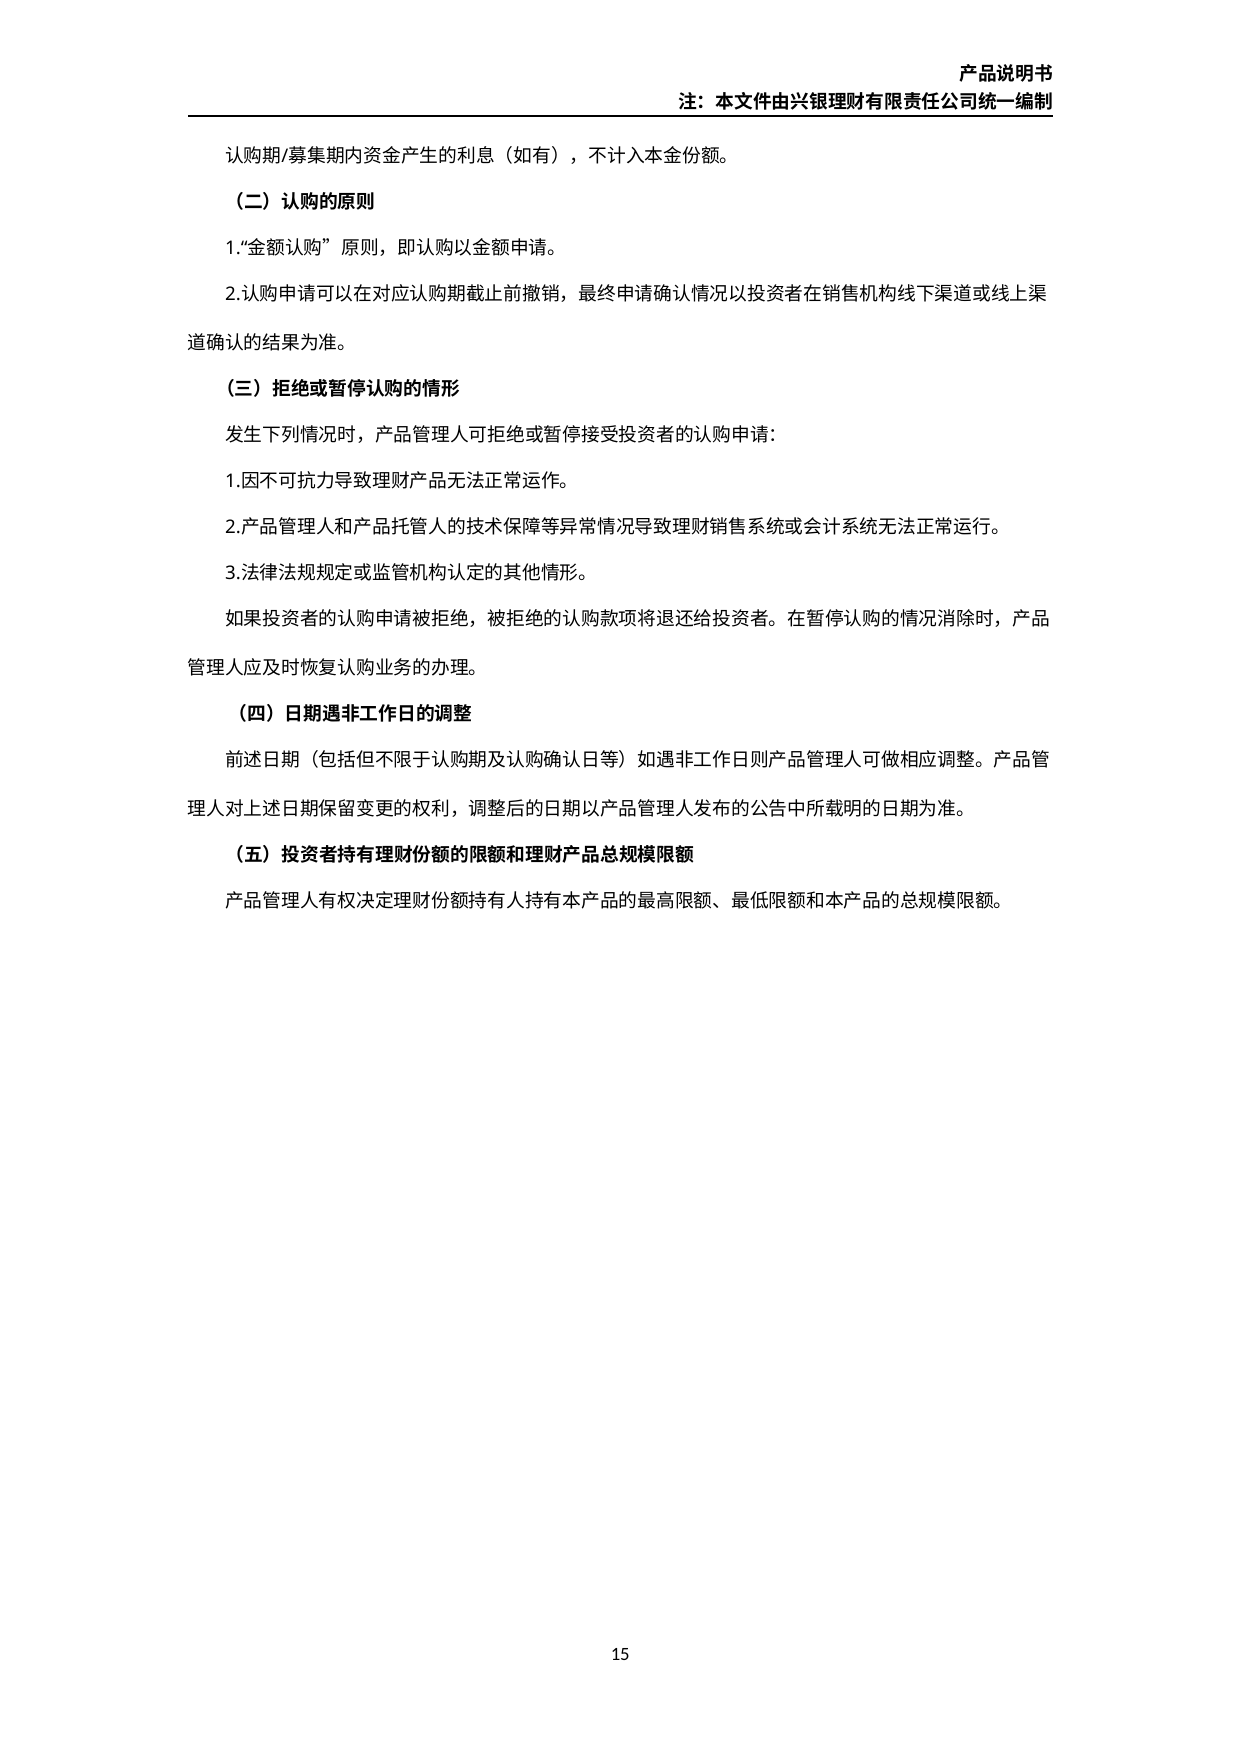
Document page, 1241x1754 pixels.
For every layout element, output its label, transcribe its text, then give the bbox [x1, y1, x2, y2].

text 2.产品管理人和产品托管人的技术保障等异常情况导致理财销售系统或会计系统无法正常运行。 [187, 509, 1053, 542]
text 产品管理人有权决定理财份额持有人持有本产品的最高限额、最低限额和本产品的总规模限额。 [187, 883, 1053, 916]
text 1.因不可抗力导致理财产品无法正常运作。 [187, 463, 1053, 496]
text 前述日期（包括但不限于认购期及认购确认日等）如遇非工作日则产品管理人可做相应调整。产品管理人对上述日期保留变更的权利，调整后的日期以产品管理人发布的公告中所载明的日期为准。 [187, 742, 1053, 823]
text 发生下列情况时，产品管理人可拒绝或暂停接受投资者的认购申请： [187, 417, 1053, 450]
text 1.“金额认购”原则，即认购以金额申请。 [187, 230, 1053, 263]
text 3.法律法规规定或监管机构认定的其他情形。 [187, 555, 1053, 588]
text 认购期/募集期内资金产生的利息（如有），不计入本金份额。 [187, 138, 1053, 171]
text （三）拒绝或暂停认购的情形 [187, 371, 1053, 404]
text （五）投资者持有理财份额的限额和理财产品总规模限额 [187, 837, 1053, 869]
text （四）日期遇非工作日的调整 [209, 696, 1053, 729]
text 2.认购申请可以在对应认购期截止前撤销，最终申请确认情况以投资者在销售机构线下渠道或线上渠道确认的结果为准。 [187, 276, 1053, 358]
text （二）认购的原则 [187, 184, 1053, 217]
text 如果投资者的认购申请被拒绝，被拒绝的认购款项将退还给投资者。在暂停认购的情况消除时，产品管理人应及时恢复认购业务的办理。 [187, 601, 1053, 683]
